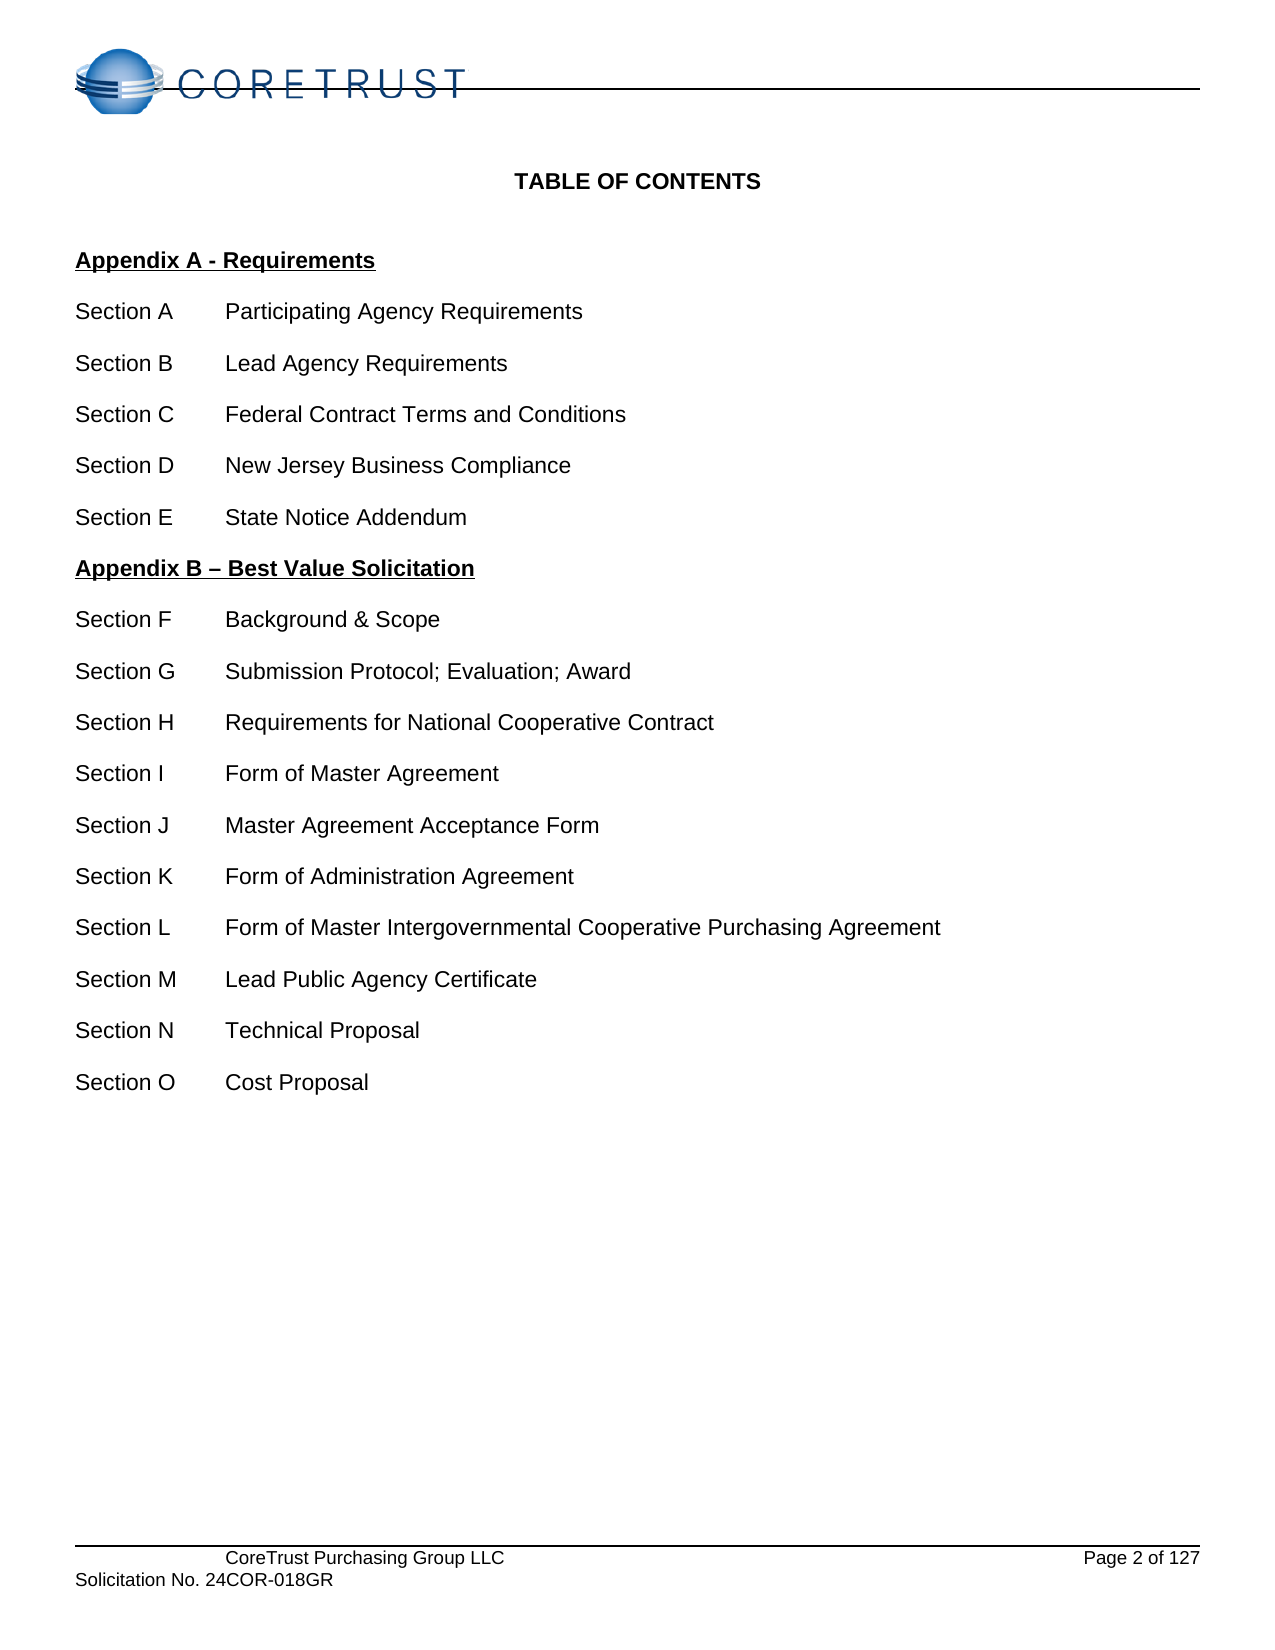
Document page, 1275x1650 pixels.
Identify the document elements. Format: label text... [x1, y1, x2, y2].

text Section N Technical Proposal [75, 1017, 1200, 1043]
text TABLE OF CONTENTS [75, 168, 1200, 194]
text Section B Lead Agency Requirements [75, 349, 1200, 376]
text Section L Form of Master Intergovernmental Cooperative Purchasing Agreement [75, 914, 1200, 941]
picture [75, 48, 469, 114]
text Section K Form of Administration Agreement [75, 863, 1200, 889]
text Appendix B – Best Value Solicitation [75, 555, 1200, 581]
text Section G Submission Protocol; Evaluation; Award [75, 658, 1200, 684]
text Section D New Jersey Business Compliance [75, 452, 1200, 478]
text Appendix A - Requirements [75, 247, 1200, 273]
text Section H Requirements for National Cooperative Contract [75, 709, 1200, 735]
text Section C Federal Contract Terms and Conditions [75, 401, 1200, 427]
text Section F Background & Scope [75, 606, 1200, 633]
text Section I Form of Master Agreement [75, 760, 1200, 787]
text Section M Lead Public Agency Certificate [75, 966, 1200, 992]
text Section J Master Agreement Acceptance Form [75, 812, 1200, 838]
text Section O Cost Proposal [75, 1068, 1200, 1095]
text Section A Participating Agency Requirements [75, 298, 1200, 324]
text Section E State Notice Addendum [75, 503, 1200, 530]
